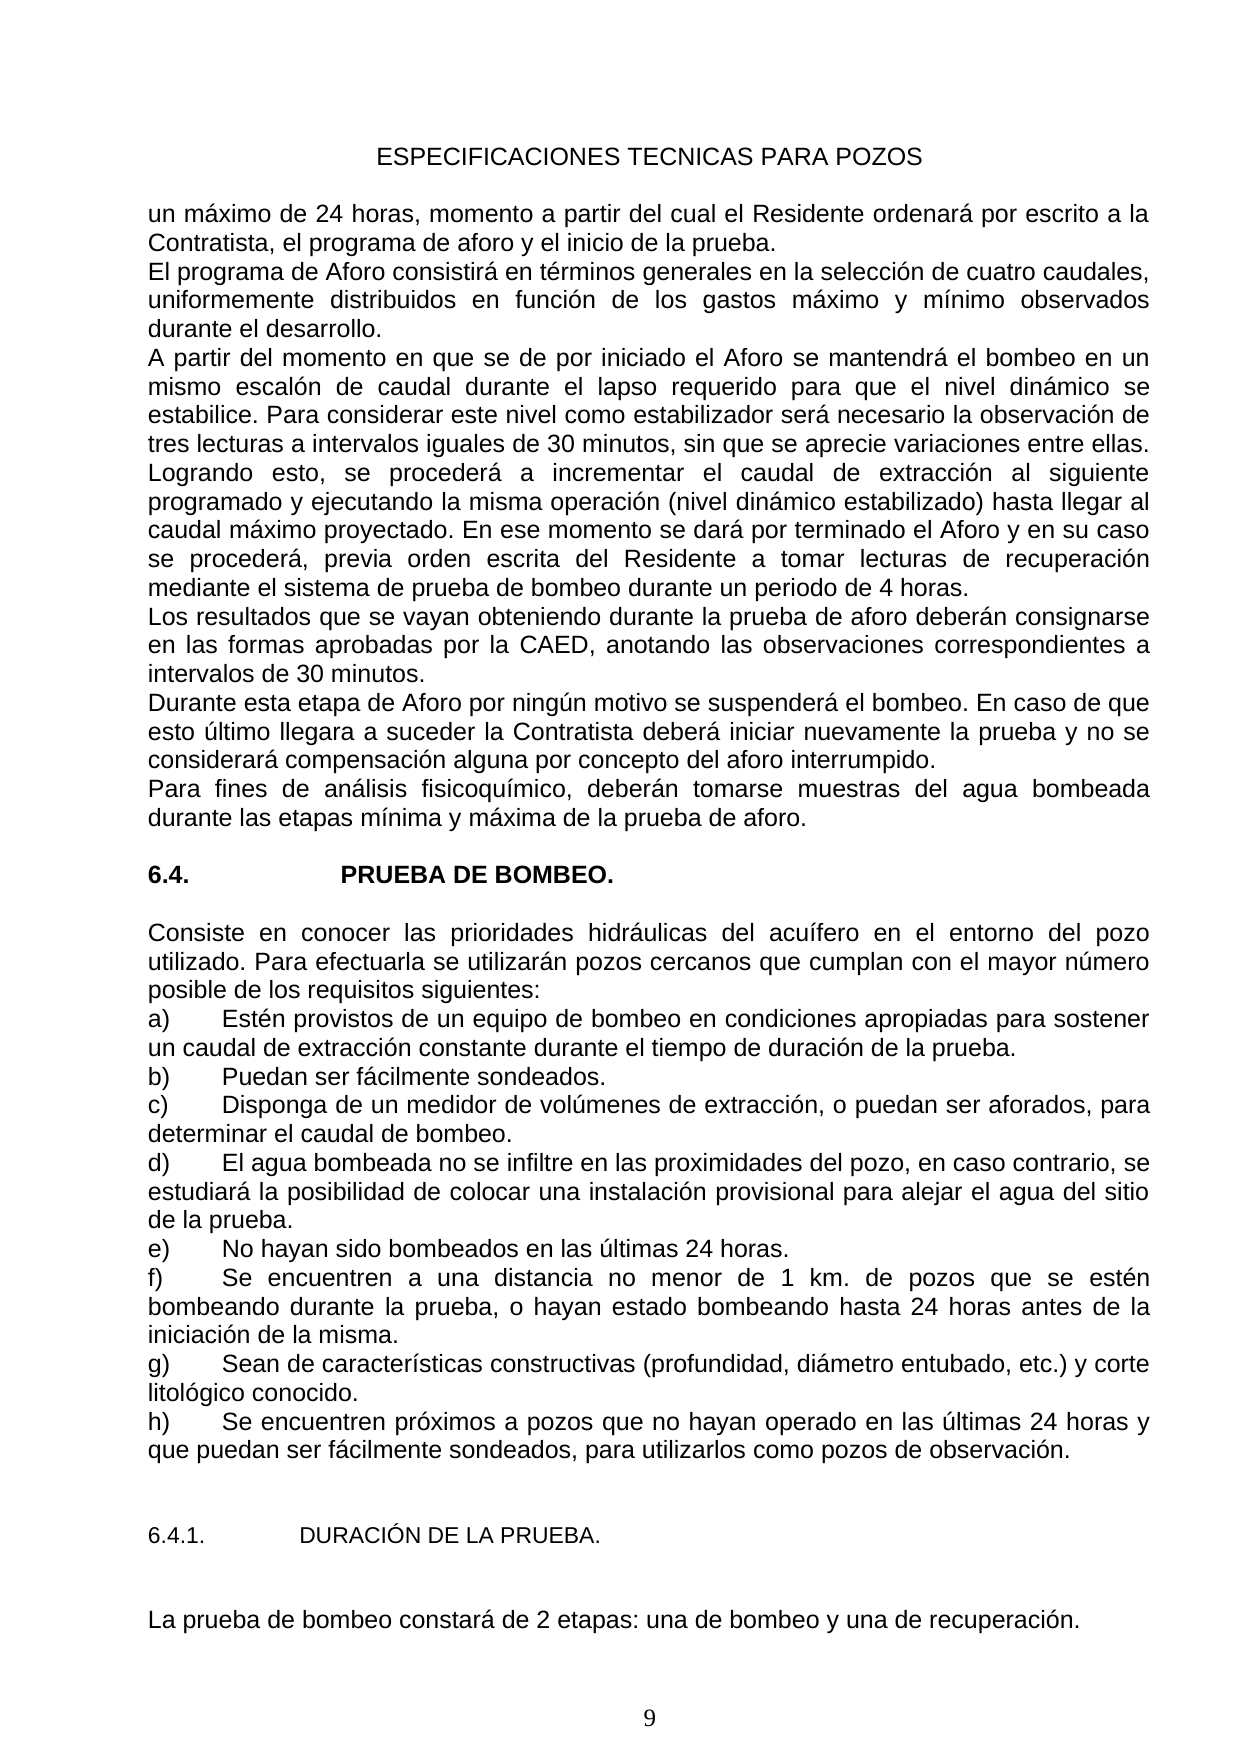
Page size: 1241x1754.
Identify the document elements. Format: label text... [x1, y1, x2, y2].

list Consiste en conocer las prioridades hidráulicas del acuífero en el entorno del pozo utilizado. Para efectuarla se utilizarán pozos cercanos que cumplan con el mayor número posible de los requisitos siguientes: [148, 918, 1152, 1004]
list Los resultados que se vayan obteniendo durante la prueba de aforo deberán consignarse en las formas aprobadas por la CAED, anotando las observaciones correspondientes a intervalos de 30 minutos. [148, 602, 1152, 688]
list d) El agua bombeada no se infiltre en las proximidades del pozo, en caso contrario, se estudiará la posibilidad de colocar una instalación provisional para alejar el agua del sitio de la prueba. [148, 1148, 1152, 1234]
list Durante esta etapa de Aforo por ningún motivo se suspenderá el bombeo. En caso de que esto último llegara a suceder la Contratista deberá iniciar nuevamente la prueba y no se considerará compensación alguna por concepto del aforo interrumpido. [148, 688, 1152, 774]
list b) Puedan ser fácilmente sondeados. [148, 1062, 1152, 1091]
list A partir del momento en que se de por iniciado el Aforo se mantendrá el bombeo en un mismo escalón de caudal durante el lapso requerido para que el nivel dinámico se estabilice. Para considerar este nivel como estabilizador será necesario la observación de tres lecturas a intervalos iguales de 30 minutos, sin que se aprecie variaciones entre ellas. Logrando esto, se procederá a incrementar el caudal de extracción al siguiente programado y ejecutando la misma operación (nivel dinámico estabilizado) hasta llegar al caudal máximo proyectado. En ese momento se dará por terminado el Aforo y en su caso se procederá, previa orden escrita del Residente a tomar lecturas de recuperación mediante el sistema de prueba de bombeo durante un periodo de 4 horas. [148, 343, 1152, 602]
list a) Estén provistos de un equipo de bombeo en condiciones apropiadas para sostener un caudal de extracción constante durante el tiempo de duración de la prueba. [148, 1004, 1152, 1062]
list Para fines de análisis fisicoquímico, deberán tomarse muestras del agua bombeada durante las etapas mínima y máxima de la prueba de aforo. [148, 774, 1152, 832]
list DURACIÓN DE LA PRUEBA. [148, 1521, 1152, 1549]
list g) Sean de características constructivas (profundidad, diámetro entubado, etc.) y corte litológico conocido. [148, 1349, 1152, 1407]
list f) Se encuentren a una distancia no menor de 1 km. de pozos que se estén bombeando durante la prueba, o hayan estado bombeando hasta 24 horas antes de la iniciación de la misma. [148, 1263, 1152, 1349]
list e) No hayan sido bombeados en las últimas 24 horas. [148, 1234, 1152, 1263]
list Se encuentren próximos a pozos que no hayan operado en las últimas 24 horas y que puedan ser fácilmente sondeados, para utilizarlos como pozos de observación. [148, 1407, 1152, 1464]
list c) Disponga de un medidor de volúmenes de extracción, o puedan ser aforados, para determinar el caudal de bombeo. [148, 1091, 1152, 1148]
list PRUEBA DE BOMBEO. [148, 861, 1152, 889]
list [148, 199, 1152, 257]
list El programa de Aforo consistirá en términos generales en la selección de cuatro caudales, uniformemente distribuidos en función de los gastos máximo y mínimo observados durante el desarrollo. [148, 257, 1152, 343]
list La prueba de bombeo constará de 2 etapas: una de bombeo y una de recuperación. [148, 1605, 1152, 1634]
